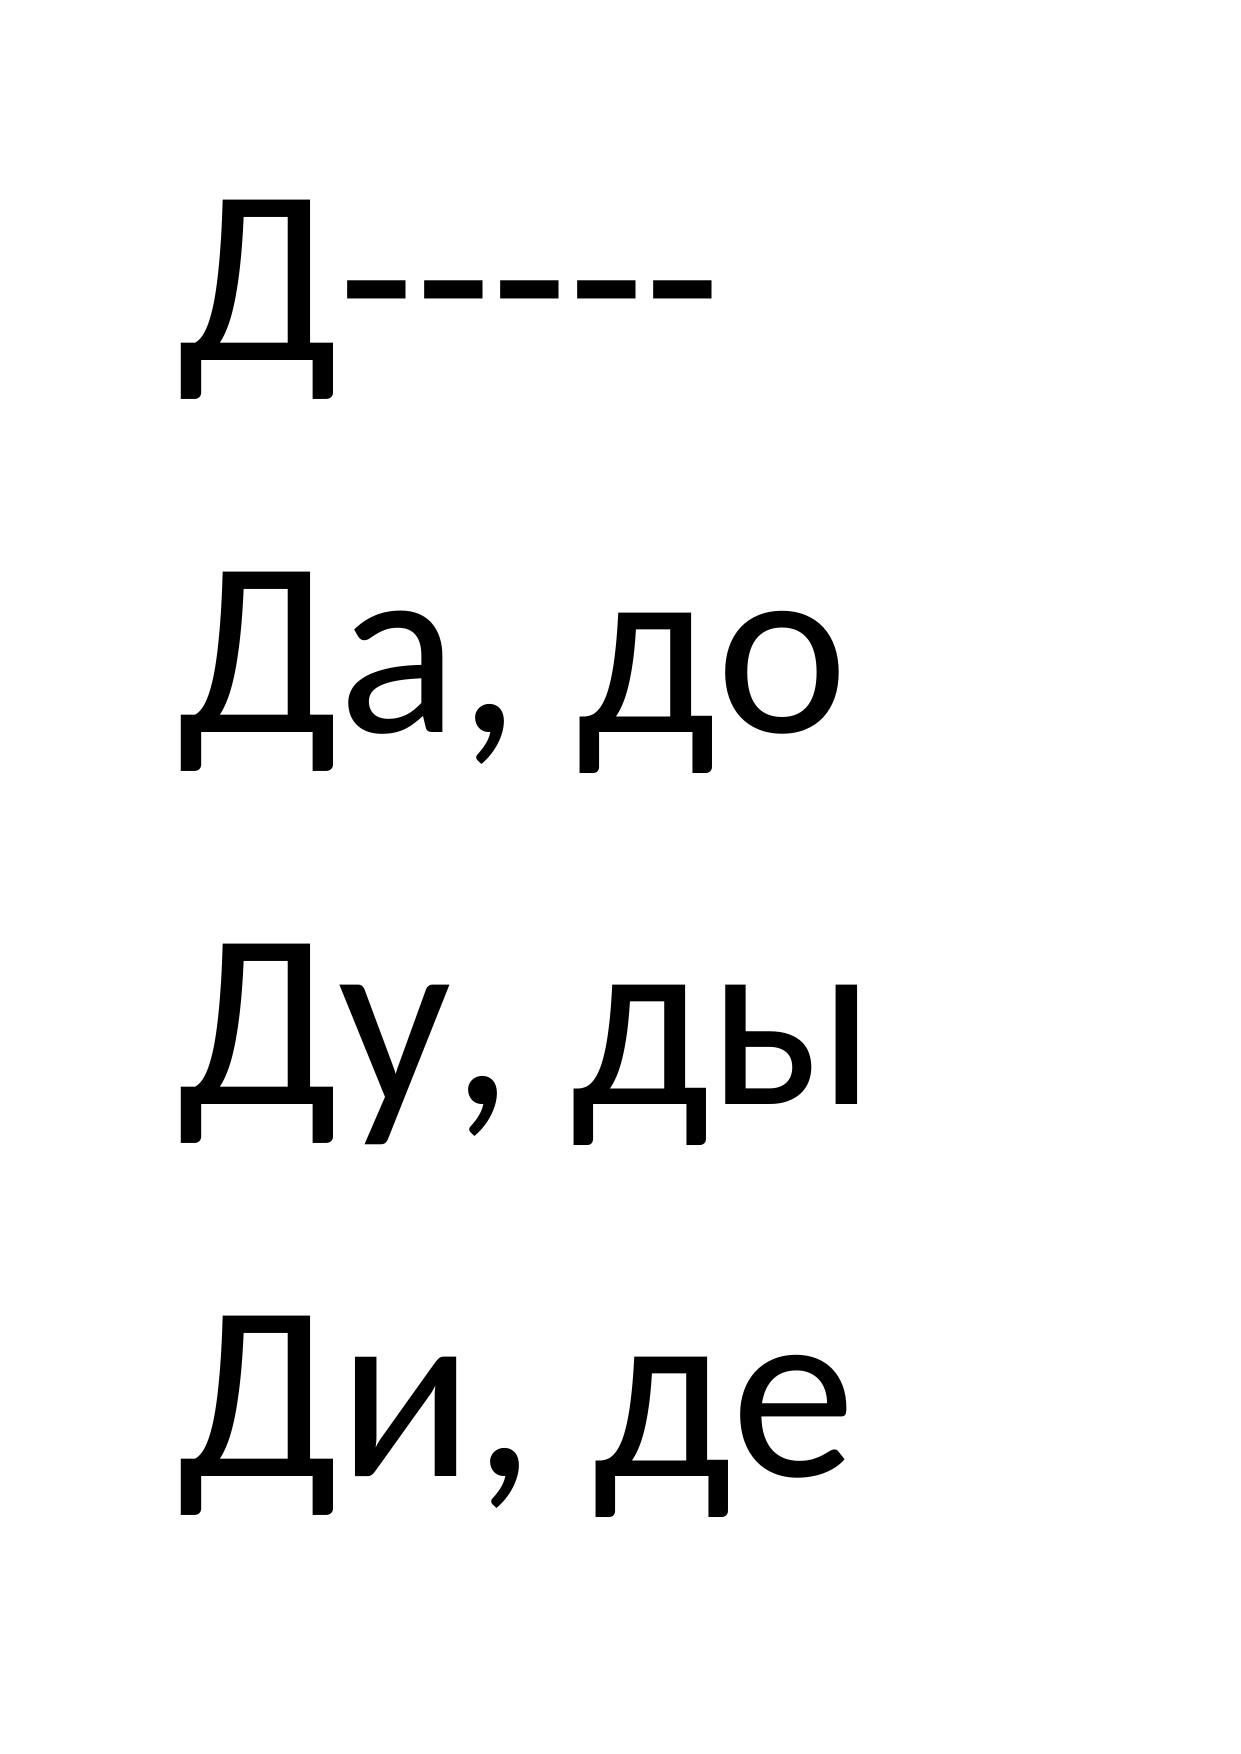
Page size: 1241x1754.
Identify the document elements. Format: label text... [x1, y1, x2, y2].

text Ду, ды [177, 862, 1152, 1167]
text Да, до [177, 490, 1152, 795]
text Д----- [177, 118, 1152, 423]
text Ди, де [177, 1233, 1152, 1539]
